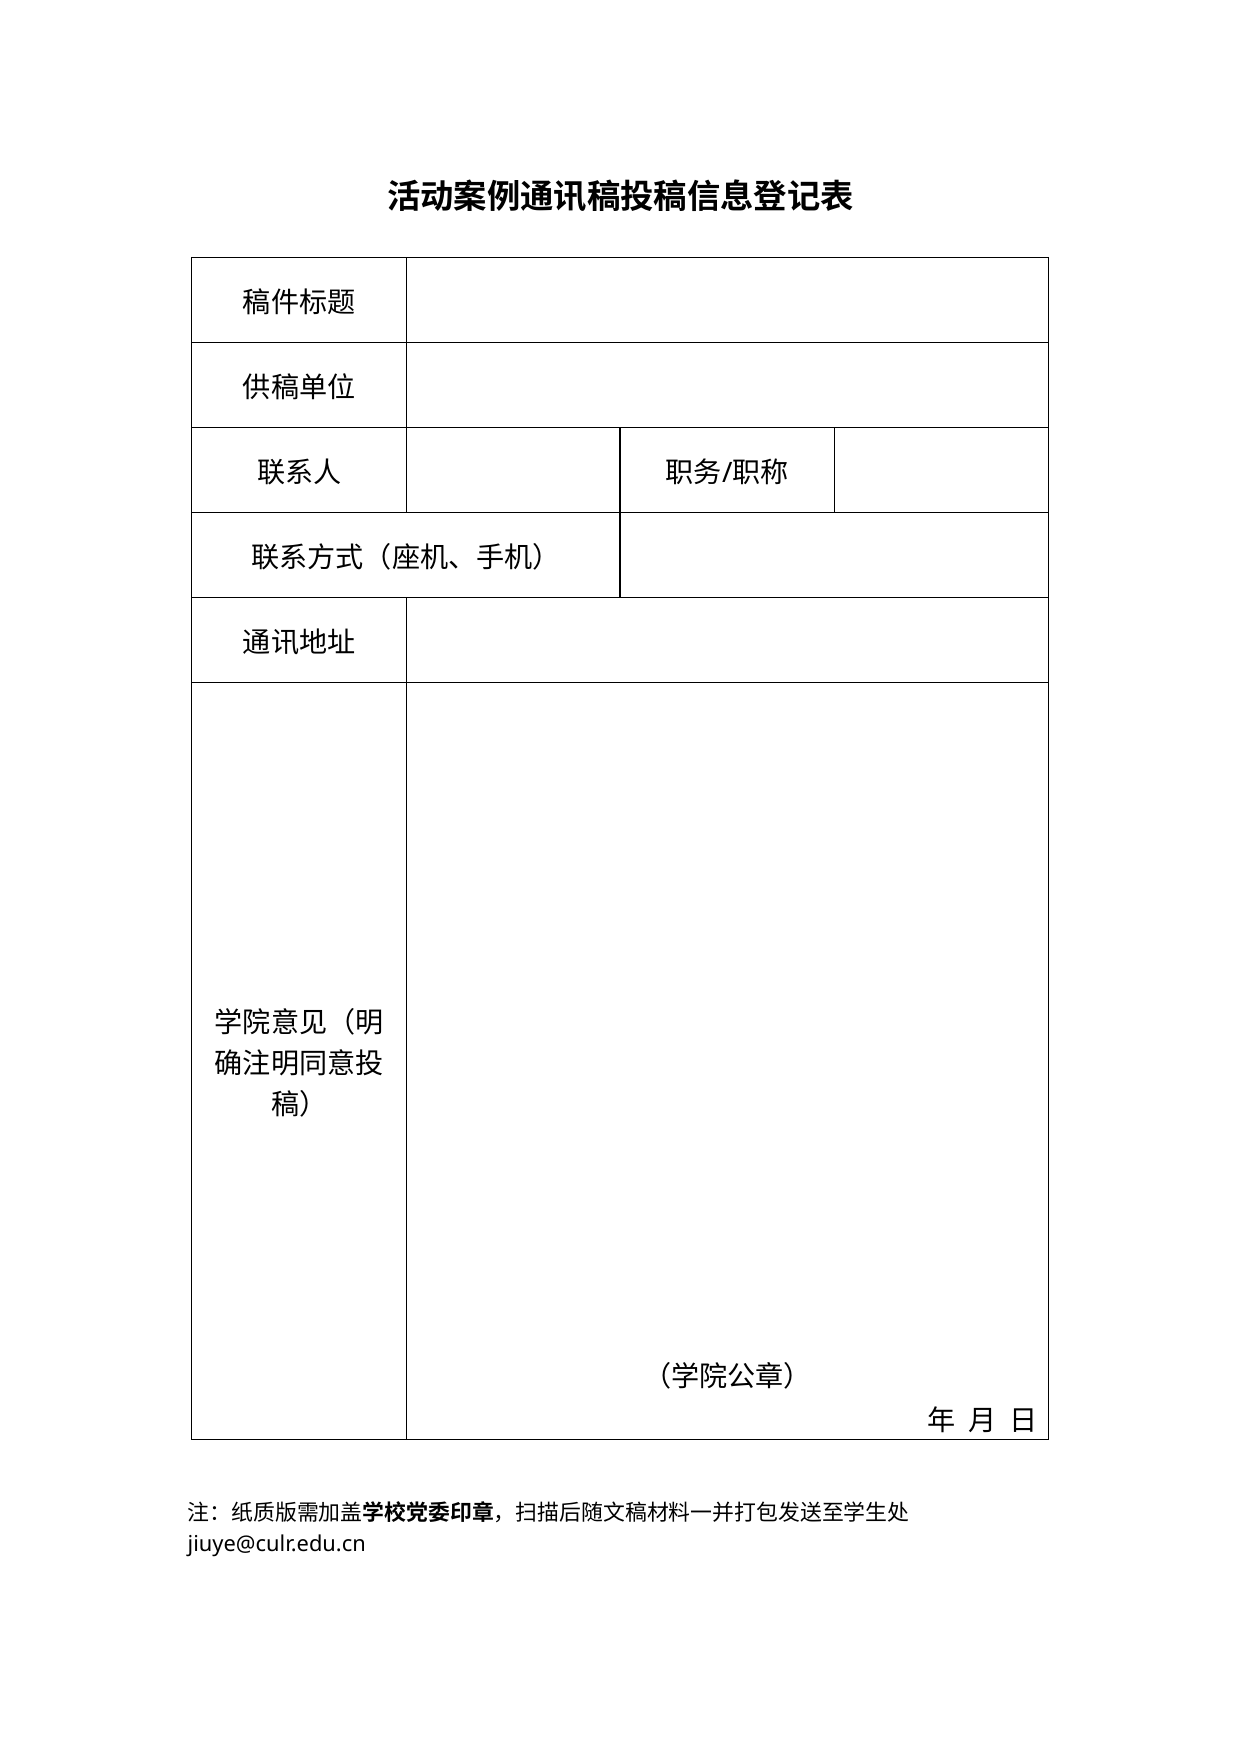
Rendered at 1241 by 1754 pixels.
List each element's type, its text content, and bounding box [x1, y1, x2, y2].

table_cell 供稿单位 [192, 343, 406, 427]
table_cell [621, 513, 1048, 597]
table_header 稿件标题 [192, 258, 406, 342]
text 活动案例通讯稿投稿信息登记表 [187, 162, 1053, 227]
table_header [407, 258, 1048, 342]
table_cell [407, 428, 619, 512]
table_cell 联系人 [192, 428, 406, 512]
table_cell [407, 598, 1048, 682]
table_cell 职务/职称 [621, 428, 834, 512]
table_cell [407, 343, 1048, 427]
table_cell [835, 428, 1048, 512]
table_cell （学院公章） 年 月 日 [407, 683, 1048, 1439]
table_cell 联系方式（座机、手机） [192, 513, 619, 597]
text 注：纸质版需加盖学校党委印章，扫描后随文稿材料一并打包发送至学生处jiuye@culr.edu.cn [187, 1494, 1053, 1559]
table_cell 通讯地址 [192, 598, 406, 682]
table_cell 学院意见（明确注明同意投稿） [192, 683, 406, 1439]
